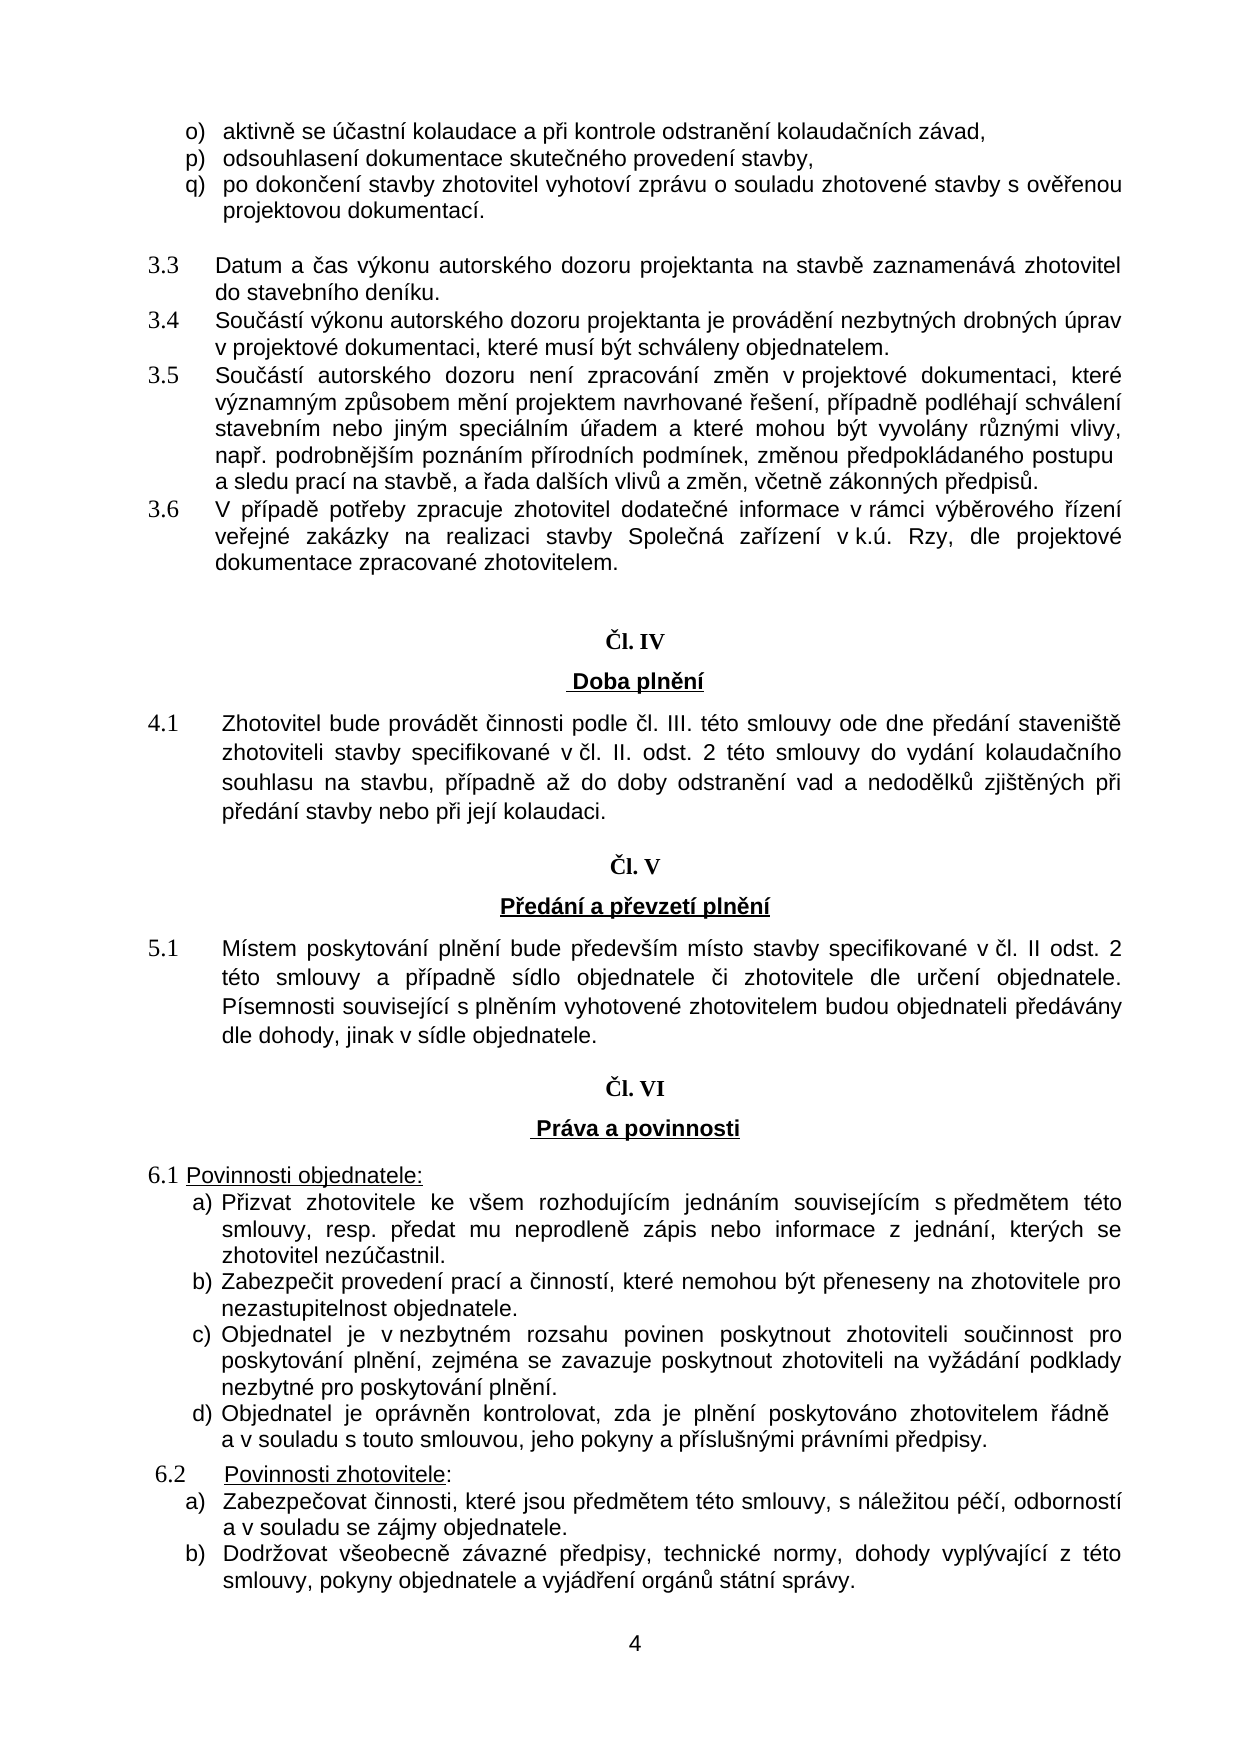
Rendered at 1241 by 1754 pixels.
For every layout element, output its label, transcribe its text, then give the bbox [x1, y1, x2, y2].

list Zabezpečit provedení prací a činností, které nemohou být přeneseny na zhotovitele pro nezastupitelnost objednatele. [192, 1268, 1122, 1321]
list Datum a čas výkonu autorského dozoru projektanta na stavbě zaznamenává zhotovitel do stavebního deníku. [148, 250, 1122, 305]
list Povinnosti zhotovitele: [154, 1459, 1122, 1488]
list Zabezpečovat činnosti, které jsou předmětem této smlouvy, s náležitou péčí, odborností a v souladu se zájmy objednatele. [185, 1488, 1122, 1540]
list aktivně se účastní kolaudace a při kontrole odstranění kolaudačních závad, [185, 118, 1122, 144]
subtitle Doba plnění [148, 668, 1122, 694]
list odsouhlasení dokumentace skutečného provedení stavby, [185, 144, 1122, 171]
list Objednatel je v nezbytném rozsahu povinen poskytnout zhotoviteli součinnost pro poskytování plnění, zejména se zavazuje poskytnout zhotoviteli na vyžádání podklady nezbytné pro poskytování plnění. [192, 1321, 1122, 1400]
list V případě potřeby zpracuje zhotovitel dodatečné informace v rámci výběrového řízení veřejné zakázky na realizaci stavby Společná zařízení v k.ú. Rzy, dle projektové dokumentace zpracované zhotovitelem. [148, 494, 1122, 576]
list Přizvat zhotovitele ke všem rozhodujícím jednáním souvisejícím s předmětem této smlouvy, resp. předat mu neprodleně zápis nebo informace z jednání, kterých se zhotovitel nezúčastnil. [192, 1189, 1122, 1268]
subtitle Čl. VI [148, 1075, 1122, 1102]
list po dokončení stavby zhotovitel vyhotoví zprávu o souladu zhotovené stavby s ověřenou projektovou dokumentací. [185, 171, 1122, 223]
list Místem poskytování plnění bude především místo stavby specifikované v čl. II odst. 2 této smlouvy a případně sídlo objednatele či zhotovitele dle určení objednatele. Písemnosti související s plněním vyhotovené zhotovitelem budou objednateli předávány dle dohody, jinak v sídle objednatele. [148, 932, 1122, 1049]
subtitle Čl. V [148, 853, 1122, 879]
list Dodržovat všeobecně závazné předpisy, technické normy, dohody vyplývající z této smlouvy, pokyny objednatele a vyjádření orgánů státní správy. [185, 1540, 1122, 1593]
list Povinnosti objednatele: [148, 1160, 1122, 1189]
list Součástí autorského dozoru není zpracování změn v projektové dokumentaci, které významným způsobem mění projektem navrhované řešení, případně podléhají schválení stavebním nebo jiným speciálním úřadem a které mohou být vyvolány různými vlivy, např. podrobnějším poznáním přírodních podmínek, změnou předpokládaného postupu a sledu prací na stavbě, a řada dalších vlivů a změn, včetně zákonných předpisů. [148, 360, 1122, 494]
list Zhotovitel bude provádět činnosti podle čl. III. této smlouvy ode dne předání staveniště zhotoviteli stavby specifikované v čl. II. odst. 2 této smlouvy do vydání kolaudačního souhlasu na stavbu, případně až do doby odstranění vad a nedodělků zjištěných při předání stavby nebo při její kolaudaci. [148, 707, 1122, 824]
list Objednatel je oprávněn kontrolovat, zda je plnění poskytováno zhotovitelem řádně a v souladu s touto smlouvou, jeho pokyny a příslušnými právními předpisy. [192, 1400, 1122, 1453]
subtitle Předání a převzetí plnění [148, 893, 1122, 919]
subtitle Čl. IV [148, 628, 1122, 655]
list Součástí výkonu autorského dozoru projektanta je provádění nezbytných drobných úprav v projektové dokumentaci, které musí být schváleny objednatelem. [148, 305, 1122, 360]
subtitle Práva a povinnosti [148, 1115, 1122, 1141]
